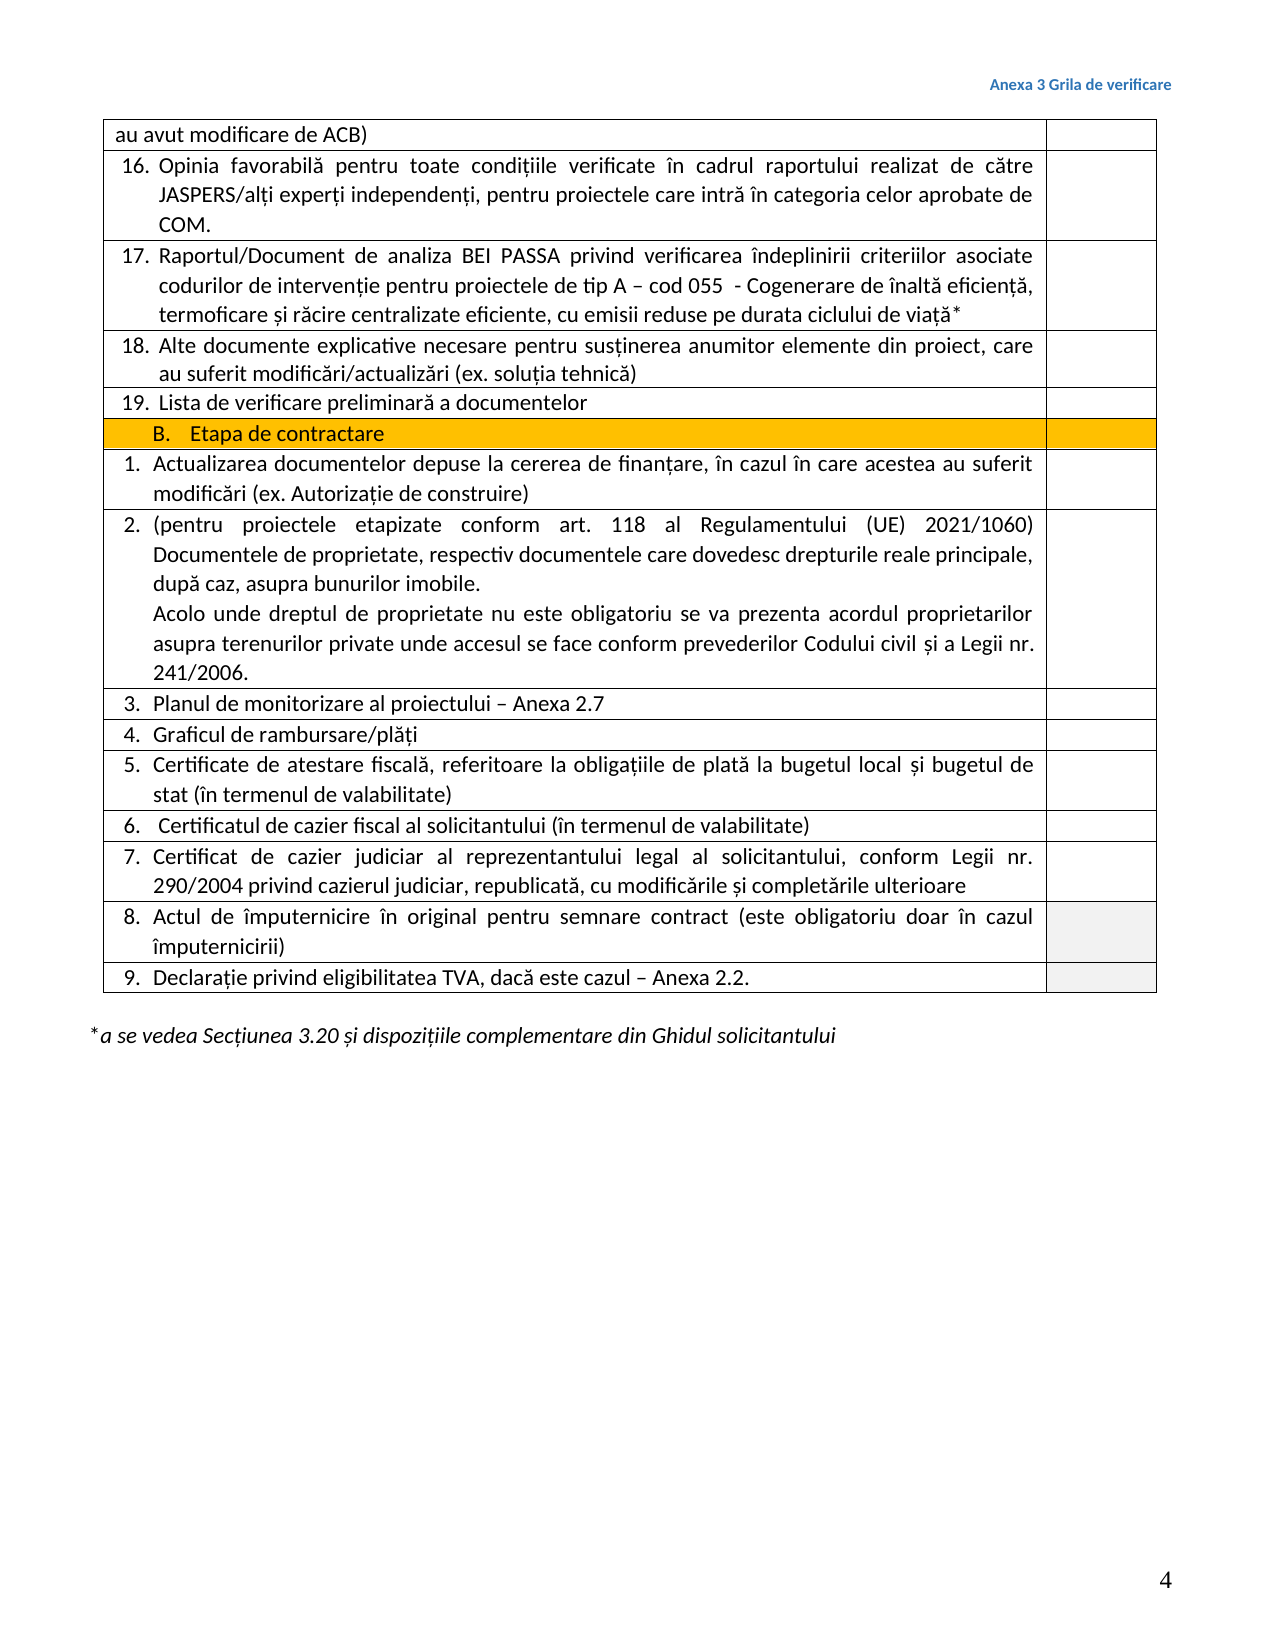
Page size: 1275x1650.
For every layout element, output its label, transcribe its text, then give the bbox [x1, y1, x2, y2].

table_cell [1047, 811, 1156, 841]
table_cell Certificat de cazier judiciar al reprezentantului legal al solicitantului, conform Legii nr. 290/2004 privind cazierul judiciar, republicată, cu modificǎrile şi completǎrile ulterioare [104, 842, 1046, 901]
table_cell Actul de împuternicire în original pentru semnare contract (este obligatoriu doar în cazul împuternicirii) [104, 902, 1046, 962]
table_cell [1047, 842, 1156, 901]
table_cell [1047, 963, 1156, 992]
table_cell Certificate de atestare fiscală, referitoare la obligațiile de plată la bugetul local și bugetul de stat (în termenul de valabilitate) [104, 751, 1046, 810]
table_cell Etapa de contractare [104, 419, 1046, 448]
table_cell [1047, 450, 1156, 509]
table_cell Graficul de rambursare/plăți [104, 720, 1046, 749]
table_cell [1047, 120, 1156, 150]
table_cell Lista de verificare preliminară a documentelor [104, 388, 1046, 418]
table_cell (pentru proiectele etapizate conform art. 118 al Regulamentului (UE) 2021/1060) Documentele de proprietate, respectiv documentele care dovedesc drepturile reale principale, după caz, asupra bunurilor imobile. Acolo unde dreptul de proprietate nu este obligatoriu se va prezenta acordul proprietarilor asupra terenurilor private unde accesul se face conform prevederilor Codului civil și a Legii nr. 241/2006. [104, 510, 1046, 688]
table_cell [1047, 751, 1156, 810]
table_cell [1047, 388, 1156, 418]
table_cell [1047, 902, 1156, 962]
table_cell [104, 120, 1046, 150]
table_cell Alte documente explicative necesare pentru susținerea anumitor elemente din proiect, care au suferit modificări/actualizări (ex. soluția tehnică) [104, 331, 1046, 387]
table_cell Actualizarea documentelor depuse la cererea de finanțare, în cazul în care acestea au suferit modificări (ex. Autorizație de construire) [104, 450, 1046, 509]
table_cell [1047, 241, 1156, 330]
table_cell [1047, 151, 1156, 240]
table_cell Raportul/Document de analiza BEI PASSA privind verificarea îndeplinirii criteriilor asociate codurilor de intervenţie pentru proiectele de tip A – cod 055 - Cogenerare de înaltă eficiență, termoficare și răcire centralizate eficiente, cu emisii reduse pe durata ciclului de viață* [104, 241, 1046, 330]
table_cell [1047, 331, 1156, 387]
table_cell Planul de monitorizare al proiectului – Anexa 2.7 [104, 689, 1046, 719]
table_cell [1047, 419, 1156, 448]
table_cell [1047, 689, 1156, 719]
table_cell Opinia favorabilă pentru toate condițiile verificate în cadrul raportului realizat de către JASPERS/alți experți independenți, pentru proiectele care intră în categoria celor aprobate de COM. [104, 151, 1046, 240]
text *a se vedea Secțiunea 3.20 și dispozițiile complementare din Ghidul solicitantului [89, 1021, 1172, 1049]
table_cell Certificatul de cazier fiscal al solicitantului (în termenul de valabilitate) [104, 811, 1046, 841]
table_cell Declarație privind eligibilitatea TVA, dacă este cazul – Anexa 2.2. [104, 963, 1046, 992]
table_cell [1047, 510, 1156, 688]
table_cell [1047, 720, 1156, 749]
